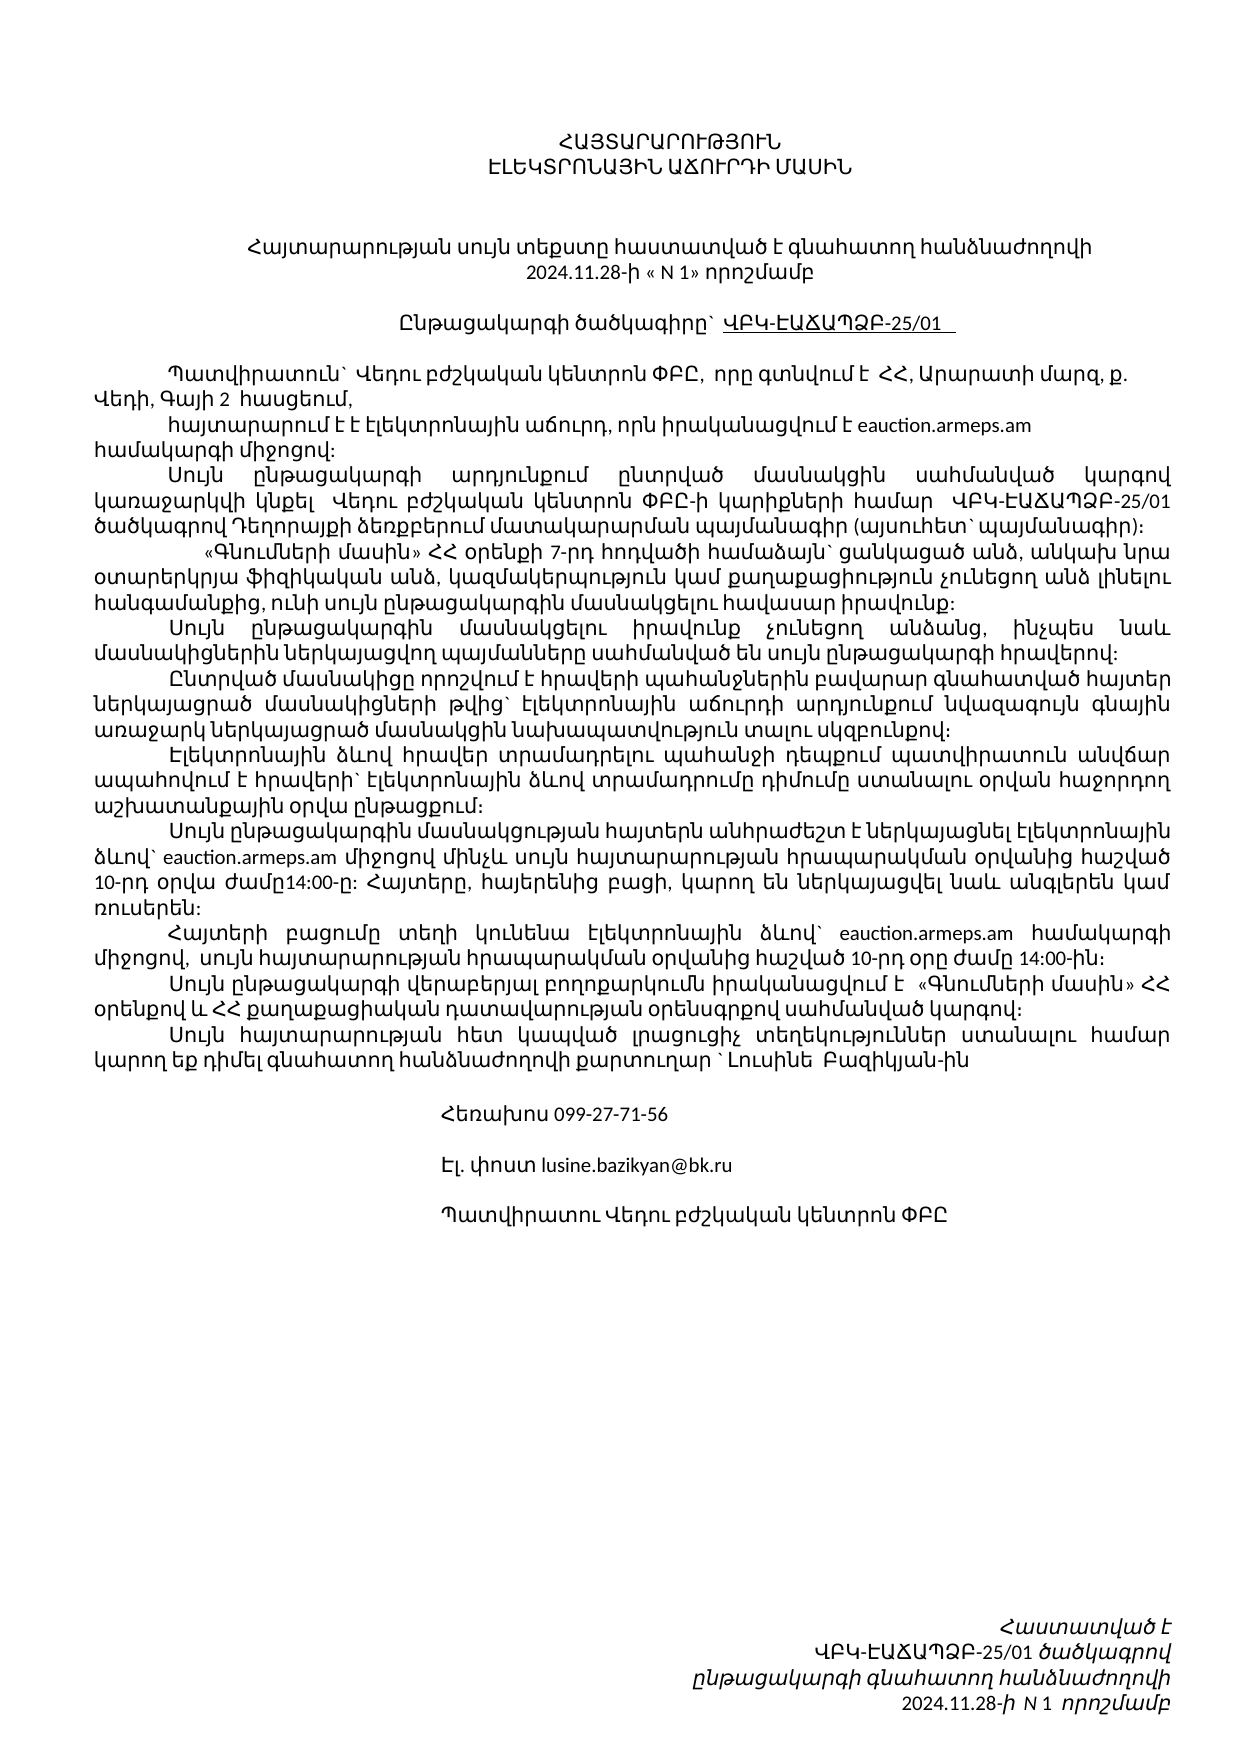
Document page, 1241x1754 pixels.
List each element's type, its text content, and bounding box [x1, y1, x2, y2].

text 2024.11.28 -ի « N 1» որոշմամբ [94, 259, 1171, 285]
text ընթացակարգի գնահատող հանձնաժողովի [94, 1665, 1171, 1690]
text Ընթացակարգի ծածկագիրը` ՎԲԿ-ԷԱՃԱՊՁԲ-25/01 [94, 310, 1171, 336]
text ՎԲԿ-ԷԱՃԱՊՁԲ-25/01 ծածկագրով [94, 1639, 1171, 1665]
text «Գնումների մասին» ՀՀ օրենքի 7-րդ հոդվածի համաձայն` ցանկացած անձ, անկախ նրա օտարերկրյա ֆիզիկական անձ, կազմակերպություն կամ քաղաքացիություն չունեցող անձ լինելու հանգամանքից, ունի սույն ընթացակարգին մասնակցելու հավասար իրավունք: [94, 539, 1171, 615]
text Սույն ընթացակարգի վերաբերյալ բողոքարկումն իրականացվում է «Գնումների մասին» ՀՀ օրենքով և ՀՀ քաղաքացիական դատավարության օրենսգրքով սահմանված կարգով։ [94, 971, 1171, 1022]
text Հայտարարության սույն տեքստը հաստատված է գնահատող հանձնաժողովի [94, 234, 1171, 259]
text Պատվիրատուն` Վեդու բժշկական կենտրոն ՓԲԸ, որը գտնվում է ՀՀ, Արարատի մարզ, ք. Վեդի, Գայի 2 հասցեում, [94, 361, 1171, 412]
text ԷԼԵԿՏՐՈՆԱՅԻՆ ԱՃՈՒՐԴԻ ՄԱՍԻՆ [94, 154, 1171, 180]
text Հեռախոս 099-27-71-56 [94, 1101, 1171, 1126]
text Սույն ընթացակարգին մասնակցության հայտերն անհրաժեշտ է ներկայացնել էլեկտրոնային ձևով` eauction.armeps.am միջոցով մինչև սույն հայտարարության հրապարակման օրվանից հաշված 10-րդ օրվա ժամը14:00-ը: Հայտերը, հայերենից բացի, կարող են ներկայացվել նաև անգլերեն կամ ռուսերեն: [94, 818, 1171, 920]
text ՀԱՅՏԱՐԱՐՈՒԹՅՈՒՆ [94, 129, 1171, 154]
text Հաստատված է [94, 1614, 1171, 1639]
text Սույն ընթացակարգին մասնակցելու իրավունք չունեցող անձանց, ինչպես նաև մասնակիցներին ներկայացվող պայմանները սահմանված են սույն ընթացակարգի հրավերով: [94, 615, 1171, 666]
text Էլ. փոստ lusine.bazikyan@bk.ru [94, 1152, 1171, 1177]
text Պատվիրատու Վեդու բժշկական կենտրոն ՓԲԸ [94, 1203, 1171, 1228]
text Հայտերի բացումը տեղի կունենա էլեկտրոնային ձևով` eauction.armeps.am համակարգի միջոցով, սույն հայտարարության հրապարակման օրվանից հաշված 10-րդ օրը ժամը 14:00-ին։ [94, 920, 1171, 971]
text Ընտրված մասնակիցը որոշվում է հրավերի պահանջներին բավարար գնահատված հայտեր ներկայացրած մասնակիցների թվից` էլեկտրոնային աճուրդի արդյունքում նվազագույն գնային առաջարկ ներկայացրած մասնակցին նախապատվություն տալու սկզբունքով։ [94, 666, 1171, 742]
text Սույն ընթացակարգի արդյունքում ընտրված մասնակցին սահմանված կարգով կառաջարկվի կնքել Վեդու բժշկական կենտրոն ՓԲԸ-ի կարիքների համար ՎԲԿ-ԷԱՃԱՊՁԲ-25/01 ծածկագրով Դեղորայքի ձեռքբերում մատակարարման պայմանագիր (այսուհետ` պայմանագիր)։ [94, 463, 1171, 539]
text Սույն հայտարարության հետ կապված լրացուցիչ տեղեկություններ ստանալու համար կարող եք դիմել գնահատող հանձնաժողովի քարտուղար ` Լուսինե Բազիկյան-ին [94, 1022, 1171, 1073]
text Էլեկտրոնային ձևով հրավեր տրամադրելու պահանջի դեպքում պատվիրատուն անվճար ապահովում է հրավերի` էլեկտրոնային ձևով տրամադրումը դիմումը ստանալու օրվան հաջորդող աշխատանքային օրվա ընթացքում։ [94, 742, 1171, 818]
text 2024.11.28 -ի N 1 որոշմամբ [94, 1690, 1171, 1716]
text հայտարարում է է էլեկտրոնային աճուրդ, որն իրականացվում է eauction.armeps.am համակարգի միջոցով: [94, 412, 1171, 463]
